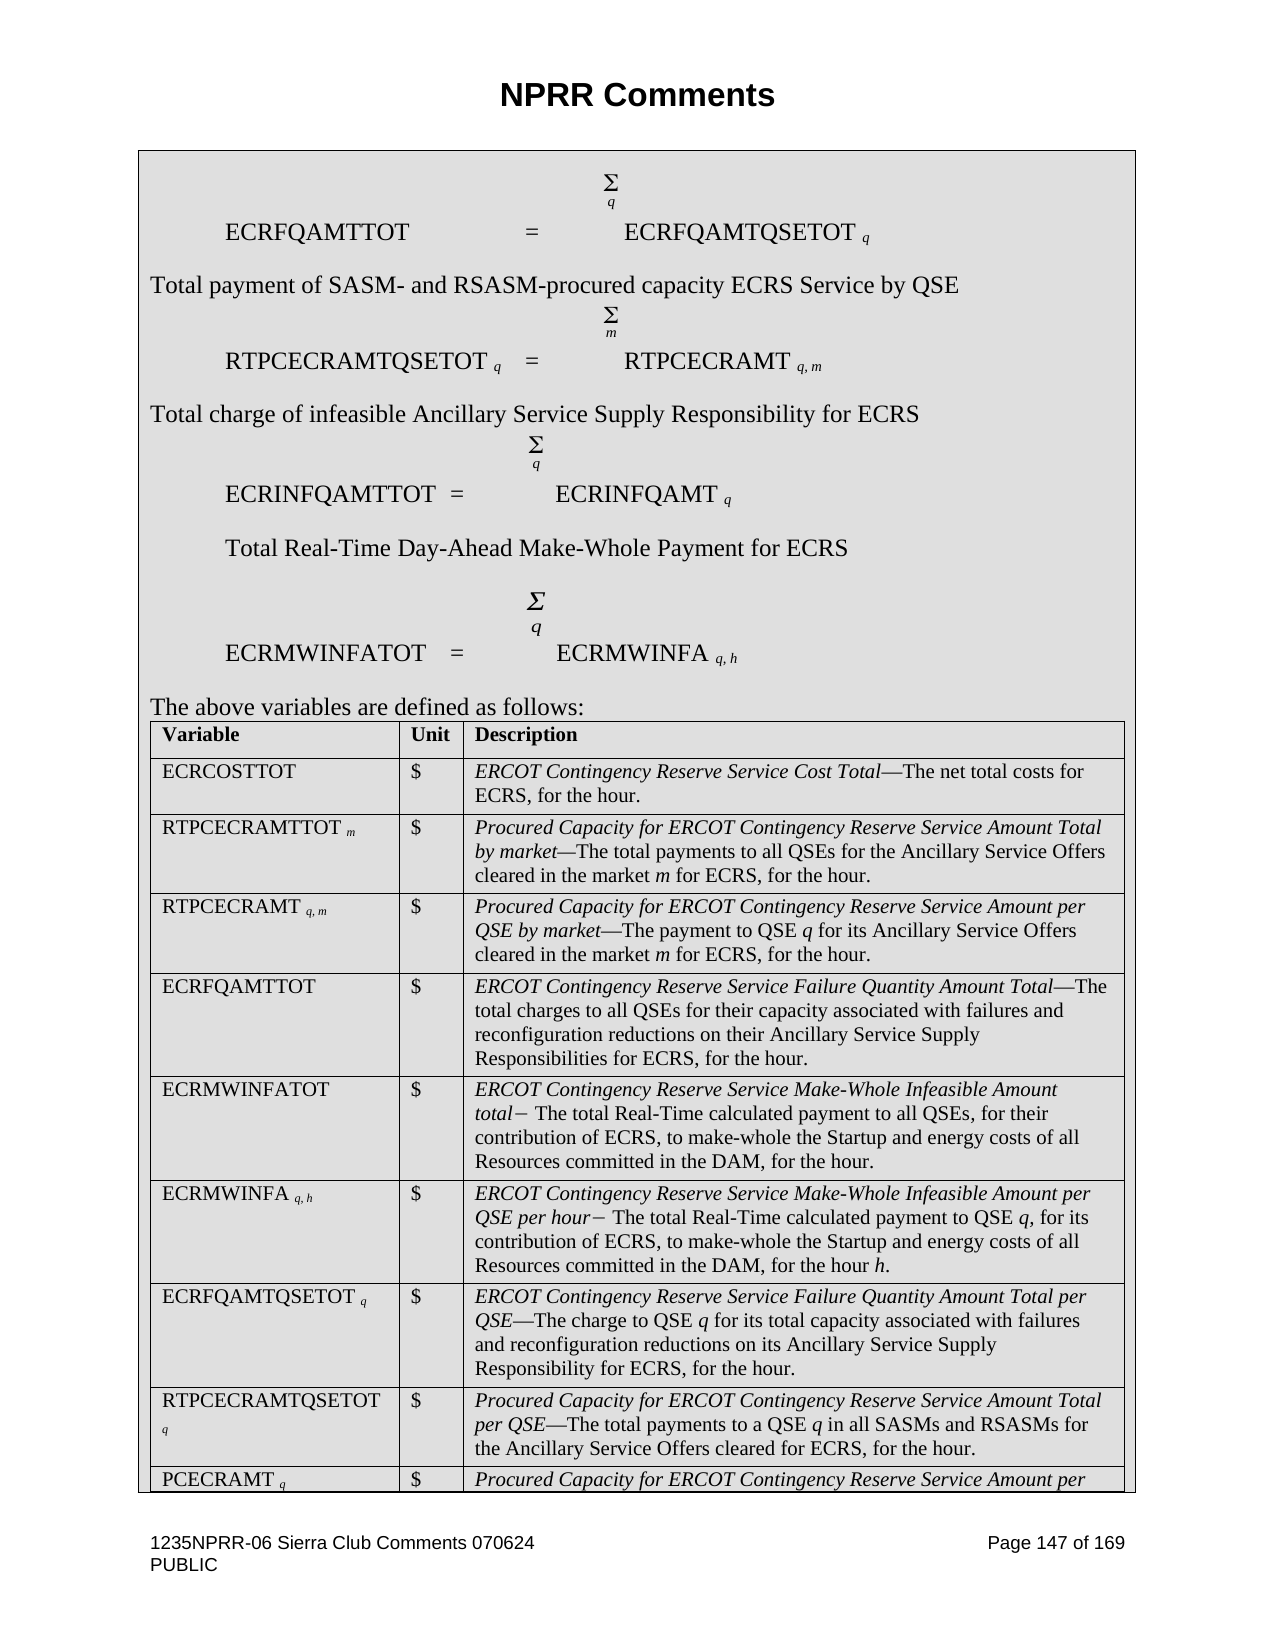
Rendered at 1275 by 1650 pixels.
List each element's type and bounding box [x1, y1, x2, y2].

table_header [139, 151, 1135, 1492]
